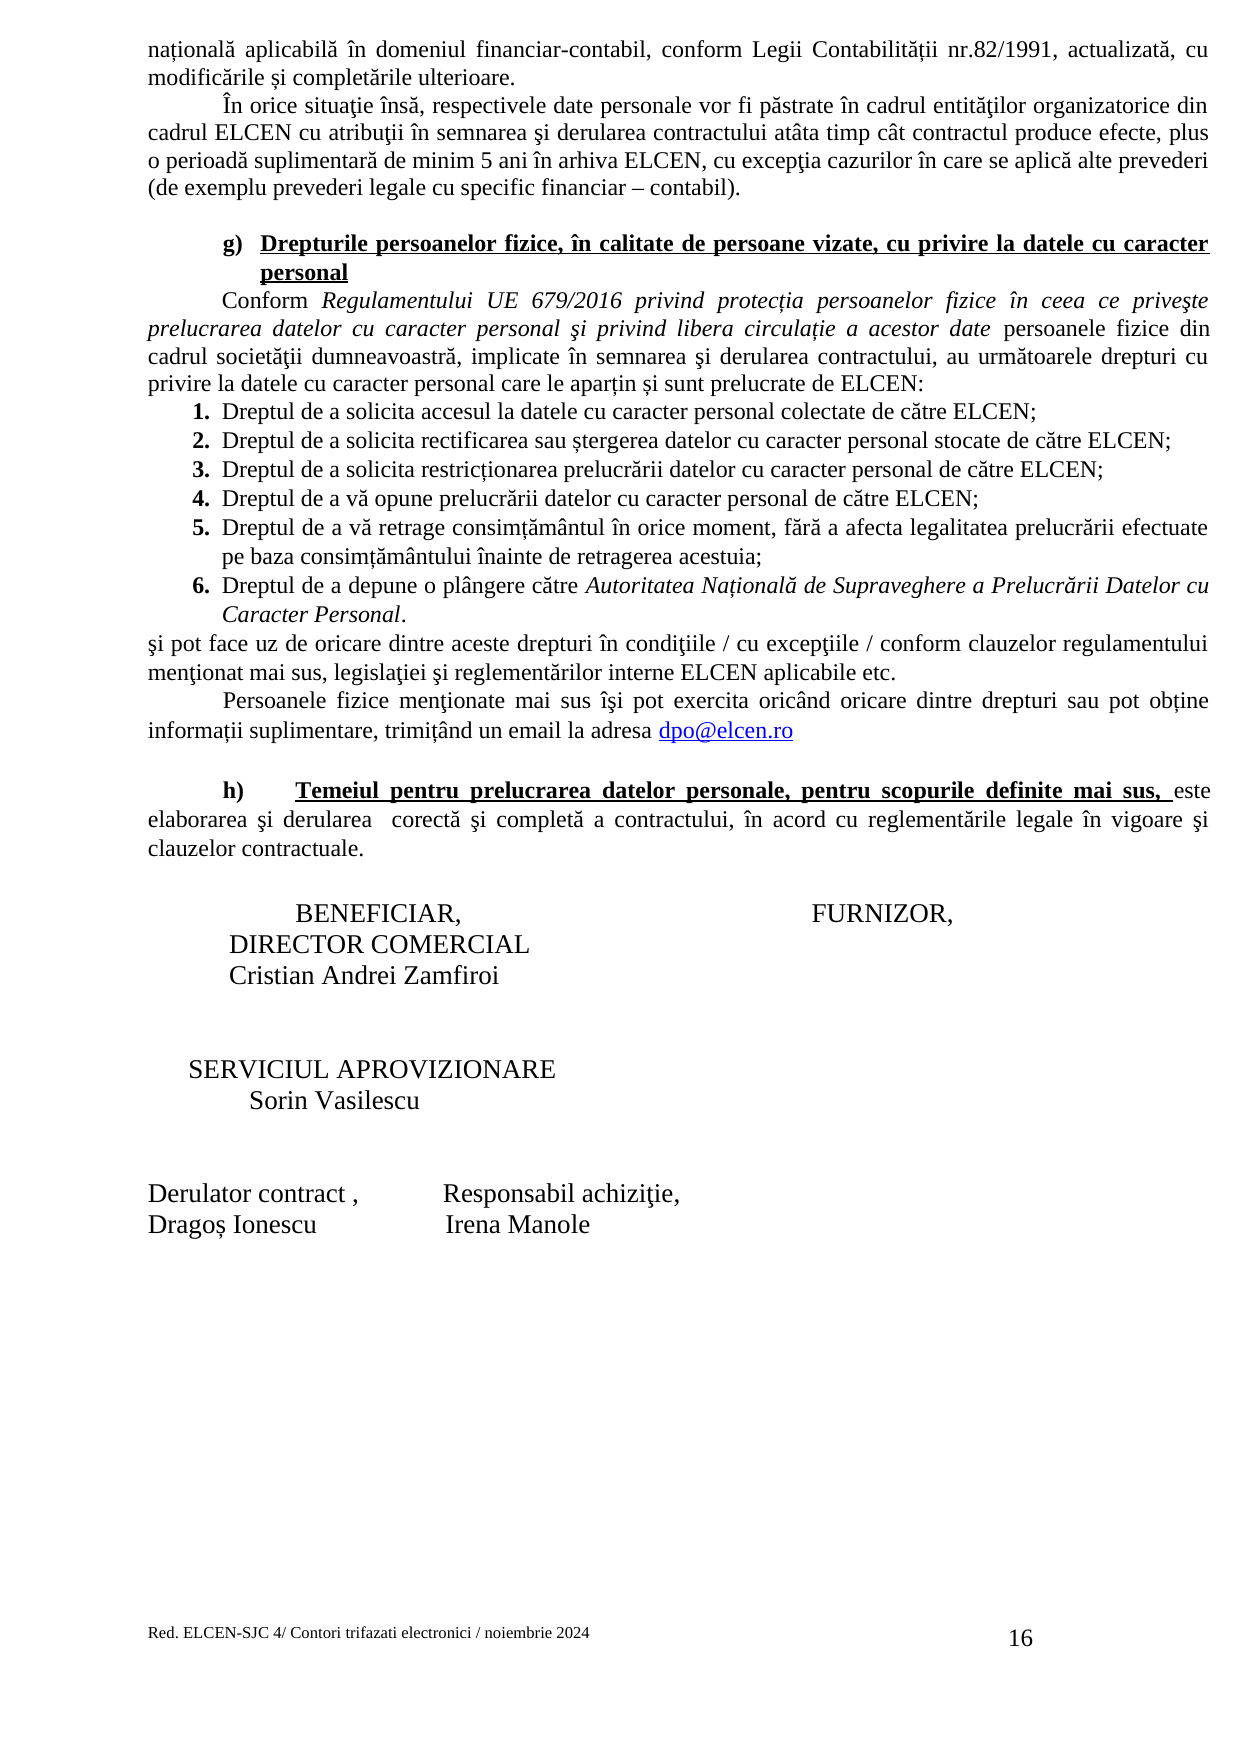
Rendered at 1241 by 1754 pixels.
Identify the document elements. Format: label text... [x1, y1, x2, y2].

text BENEFICIAR, FURNIZOR, [221, 897, 1211, 928]
text DIRECTOR COMERCIAL [148, 928, 1211, 959]
list Dreptul de a vă opune prelucrării datelor cu caracter personal de către ELCEN; [192, 484, 1211, 511]
list Dreptul de a vă retrage consimțământul în orice moment, fără a afecta legalitatea prelucrării efectuate pe baza consimțământului înainte de retragerea acestuia; [192, 513, 1211, 569]
text SERVICIUL APROVIZIONARE [148, 1053, 1211, 1084]
text Cristian Andrei Zamfiroi [148, 959, 1211, 990]
list Dreptul de a depune o plângere către Autoritatea Națională de Supraveghere a Prelucrării Datelor cu Caracter Personal. [192, 571, 1211, 627]
text Sorin Vasilescu [148, 1084, 1211, 1115]
text Conform Regulamentului UE 679/2016 privind protecția persoanelor fizice în ceea ce priveşte prelucrarea datelor cu caracter personal şi privind libera circulație a acestor date persoanele fizice din cadrul societăţii dumneavoastră, implicate în semnarea şi derularea contractului, au următoarele drepturi cu privire la datele cu caracter personal care le aparțin și sunt prelucrate de ELCEN: [148, 287, 1211, 397]
list Dreptul de a solicita rectificarea sau ștergerea datelor cu caracter personal stocate de către ELCEN; [192, 426, 1211, 453]
list Dreptul de a solicita accesul la datele cu caracter personal colectate de către ELCEN; [192, 397, 1211, 424]
text Persoanele fizice menţionate mai sus îşi pot exercita oricând oricare dintre drepturi sau pot obține informații suplimentare, trimițând un email la adresa dpo@elcen.ro [148, 687, 1211, 743]
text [148, 35, 1211, 91]
list Drepturile persoanelor fizice, în calitate de persoane vizate, cu privire la datele cu caracter personal [223, 229, 1211, 285]
text În orice situaţie însă, respectivele date personale vor fi păstrate în cadrul entităţilor organizatorice din cadrul ELCEN cu atribuţii în semnarea şi derularea contractului atâta timp cât contractul produce efecte, plus o perioadă suplimentară de minim 5 ani în arhiva ELCEN, cu excepţia cazurilor în care se aplică alte prevederi (de exemplu prevederi legale cu specific financiar – contabil). [148, 91, 1211, 201]
list Dreptul de a solicita restricționarea prelucrării datelor cu caracter personal de către ELCEN; [192, 455, 1211, 482]
text Derulator contract , Responsabil achiziţie, [148, 1177, 1211, 1208]
list Temeiul pentru prelucrarea datelor personale, pentru scopurile definite mai sus, este elaborarea şi derularea corectă şi completă a contractului, în acord cu reglementările legale în vigoare şi clauzelor contractuale. [148, 777, 1211, 862]
text Dragoș Ionescu Irena Manole [148, 1208, 1211, 1239]
list şi pot face uz de oricare dintre aceste drepturi în condiţiile / cu excepţiile / conform clauzelor regulamentului menţionat mai sus, legislaţiei şi reglementărilor interne ELCEN aplicabile etc. [148, 629, 1211, 685]
